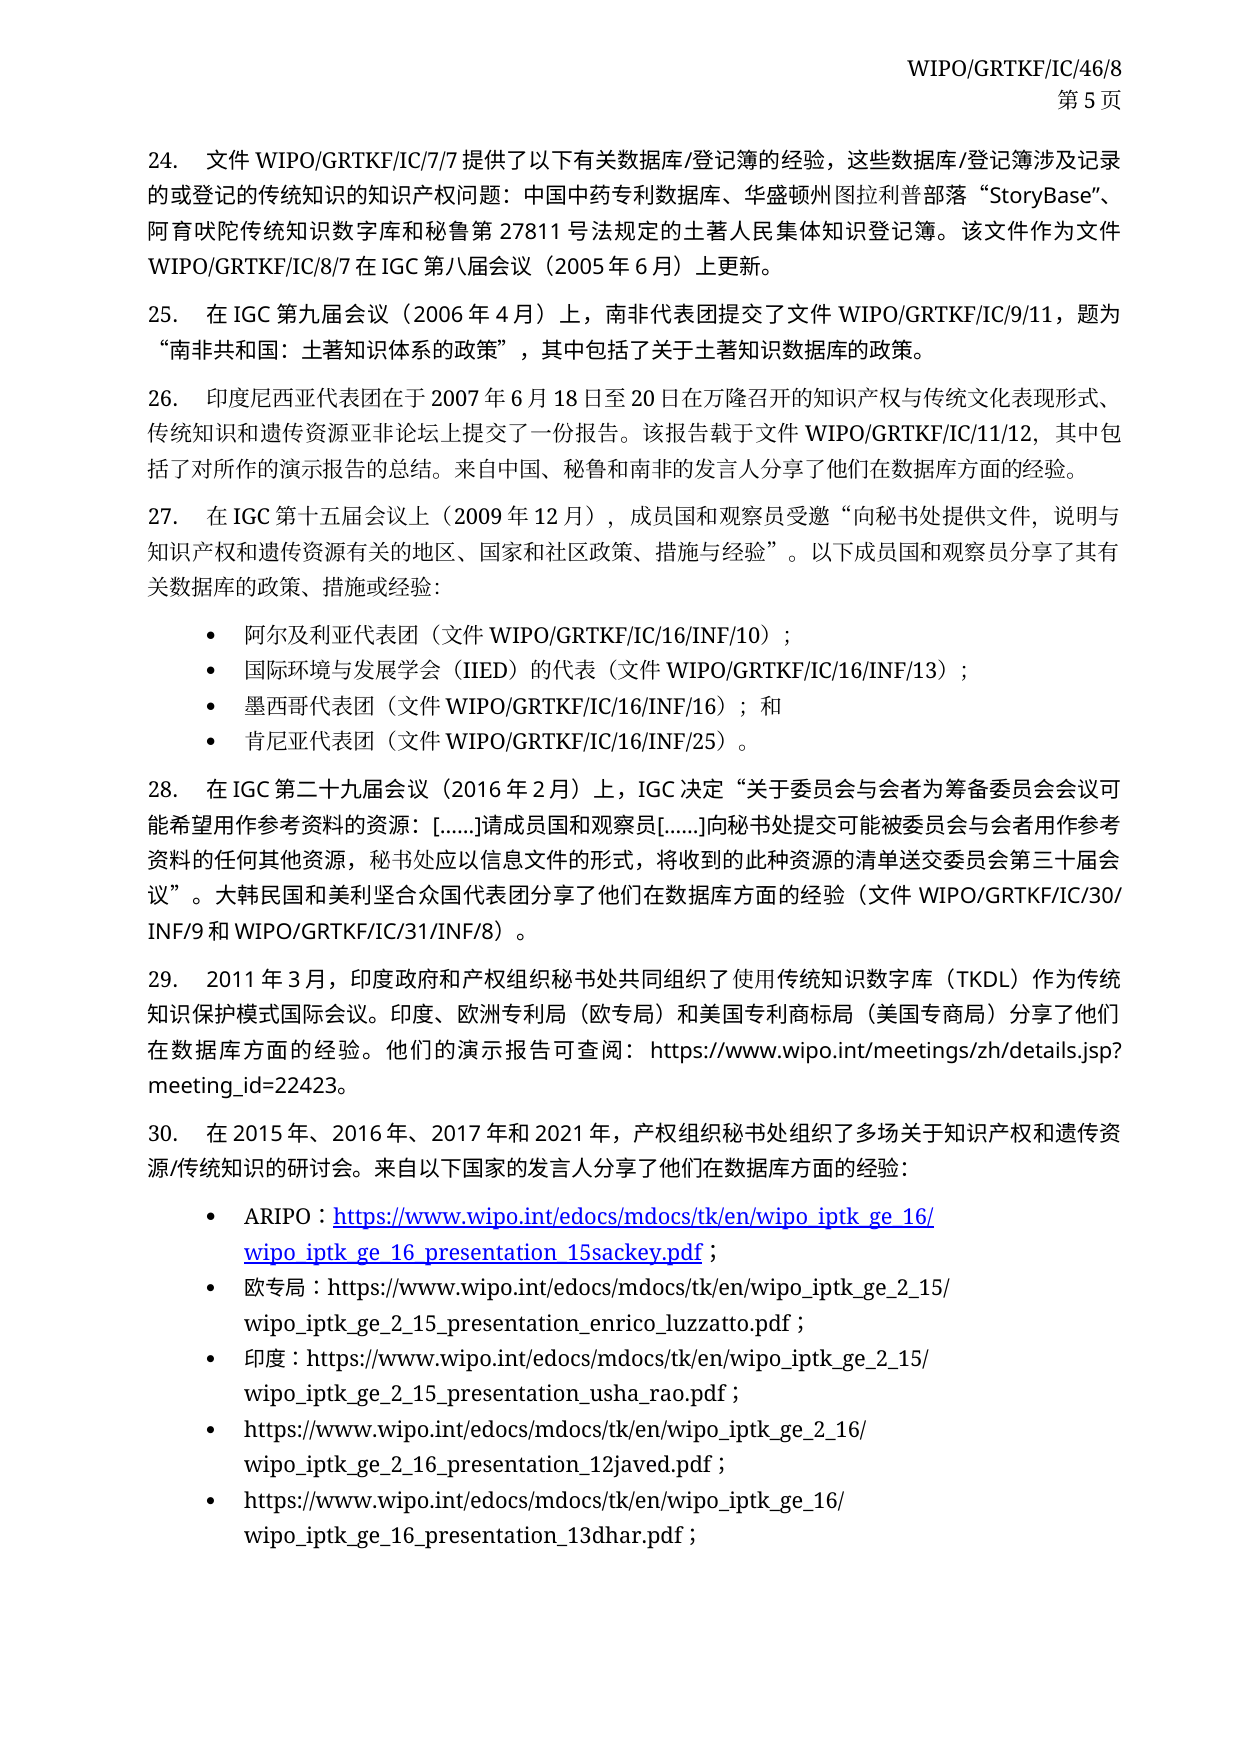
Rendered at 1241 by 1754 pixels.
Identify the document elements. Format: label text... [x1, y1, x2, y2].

text . 在IGC第十五届会议上（2009年12月），成员国和观察员受邀“向秘书处提供文件，说明与知识产权和遗传资源有关的地区、国家和社区政策、措施与经验”。以下成员国和观察员分享了其有关数据库的政策、措施或经验： [148, 496, 1122, 602]
list 欧专局：https://www.wipo.int/edocs/mdocs/tk/en/wipo_iptk_ge_2_15/wipo_iptk_ge_2_15_presentation_enrico_luzzatto.pdf； [207, 1267, 1122, 1337]
list 肯尼亚代表团（文件WIPO/GRTKF/IC/16/INF/25）。 [207, 721, 1122, 756]
text . 在IGC第九届会议（2006年4月）上，南非代表团提交了文件WIPO/GRTKF/IC/9/11，题为“南非共和国：土著知识体系的政策”，其中包括了关于土著知识数据库的政策。 [148, 294, 1122, 364]
list 阿尔及利亚代表团（文件WIPO/GRTKF/IC/16/INF/10）； [207, 614, 1122, 650]
text . 2011年3月，印度政府和产权组织秘书处共同组织了使用传统知识数字库（TKDL）作为传统知识保护模式国际会议。印度、欧洲专利局（欧专局）和美国专利商标局（美国专商局）分享了他们在数据库方面的经验。他们的演示报告可查阅：https://www.wipo.int/meetings/zh/details.jsp?‌meeting_id=22423。 [148, 958, 1122, 1100]
text . 文件WIPO/GRTKF/IC/7/7提供了以下有关数据库/登记簿的经验，这些数据库/登记簿涉及记录的或登记的传统知识的知识产权问题：中国中药专利数据库、华盛顿州图拉利普部落“StoryBase”、阿育吠陀传统知识数字库和秘鲁第27811号法规定的土著人民集体知识登记簿。该文件作为文件WIPO/GRTKF/IC/8/7在IGC第八届会议（2005年6月）上更新。 [148, 139, 1122, 281]
text . 在IGC第二十九届会议（2016年2月）上，IGC决定“关于委员会与会者为筹备委员会会议可能希望用作参考资料的资源：[……]请成员国和观察员[……]向秘书处提交可能被委员会与会者用作参考资料的任何其他资源，秘书处应以信息文件的形式，将收到的此种资源的清单送交委员会第三十届会议”。大韩民国和美利坚合众国代表团分享了他们在数据库方面的经验（文件WIPO/GRTKF/IC/30/INF/9和WIPO/GRTKF/IC/31/INF/8）。 [148, 769, 1122, 946]
text . 印度尼西亚代表团在于2007年6月18日至20日在万隆召开的知识产权与传统文化表现形式、传统知识和遗传资源亚非论坛上提交了一份报告。该报告载于文件WIPO/GRTKF/IC/11/12，其中包括了对所作的演示报告的总结。来自中国、秘鲁和南非的发言人分享了他们在数据库方面的经验。 [148, 377, 1122, 483]
list 印度：https://www.wipo.int/edocs/mdocs/tk/en/wipo_iptk_ge_2_15/wipo_iptk_ge_2_15_presentation_usha_rao.pdf； [207, 1337, 1122, 1408]
text . 在2015年、2016年、2017年和2021年，产权组织秘书处组织了多场关于知识产权和遗传资源/传统知识的研讨会。来自以下国家的发言人分享了他们在数据库方面的经验： [148, 1112, 1122, 1183]
list 国际环境与发展学会（IIED）的代表（文件WIPO/GRTKF/IC/16/INF/13）； [207, 650, 1122, 685]
list https://www.wipo.int/edocs/mdocs/tk/en/wipo_iptk_ge_2_16/wipo_iptk_ge_2_16_presentation_12javed.pdf； [207, 1408, 1122, 1479]
list ARIPO：https://www.wipo.int/edocs/mdocs/tk/en/wipo_iptk_ge_16/wipo_iptk_ge_16_presentation_15sackey.pdf； [207, 1196, 1122, 1267]
list https://www.wipo.int/edocs/mdocs/tk/en/wipo_iptk_ge_16/wipo_iptk_ge_16_presentation_13dhar.pdf； [207, 1479, 1122, 1550]
list 墨西哥代表团（文件WIPO/GRTKF/IC/16/INF/16）；和 [207, 685, 1122, 721]
